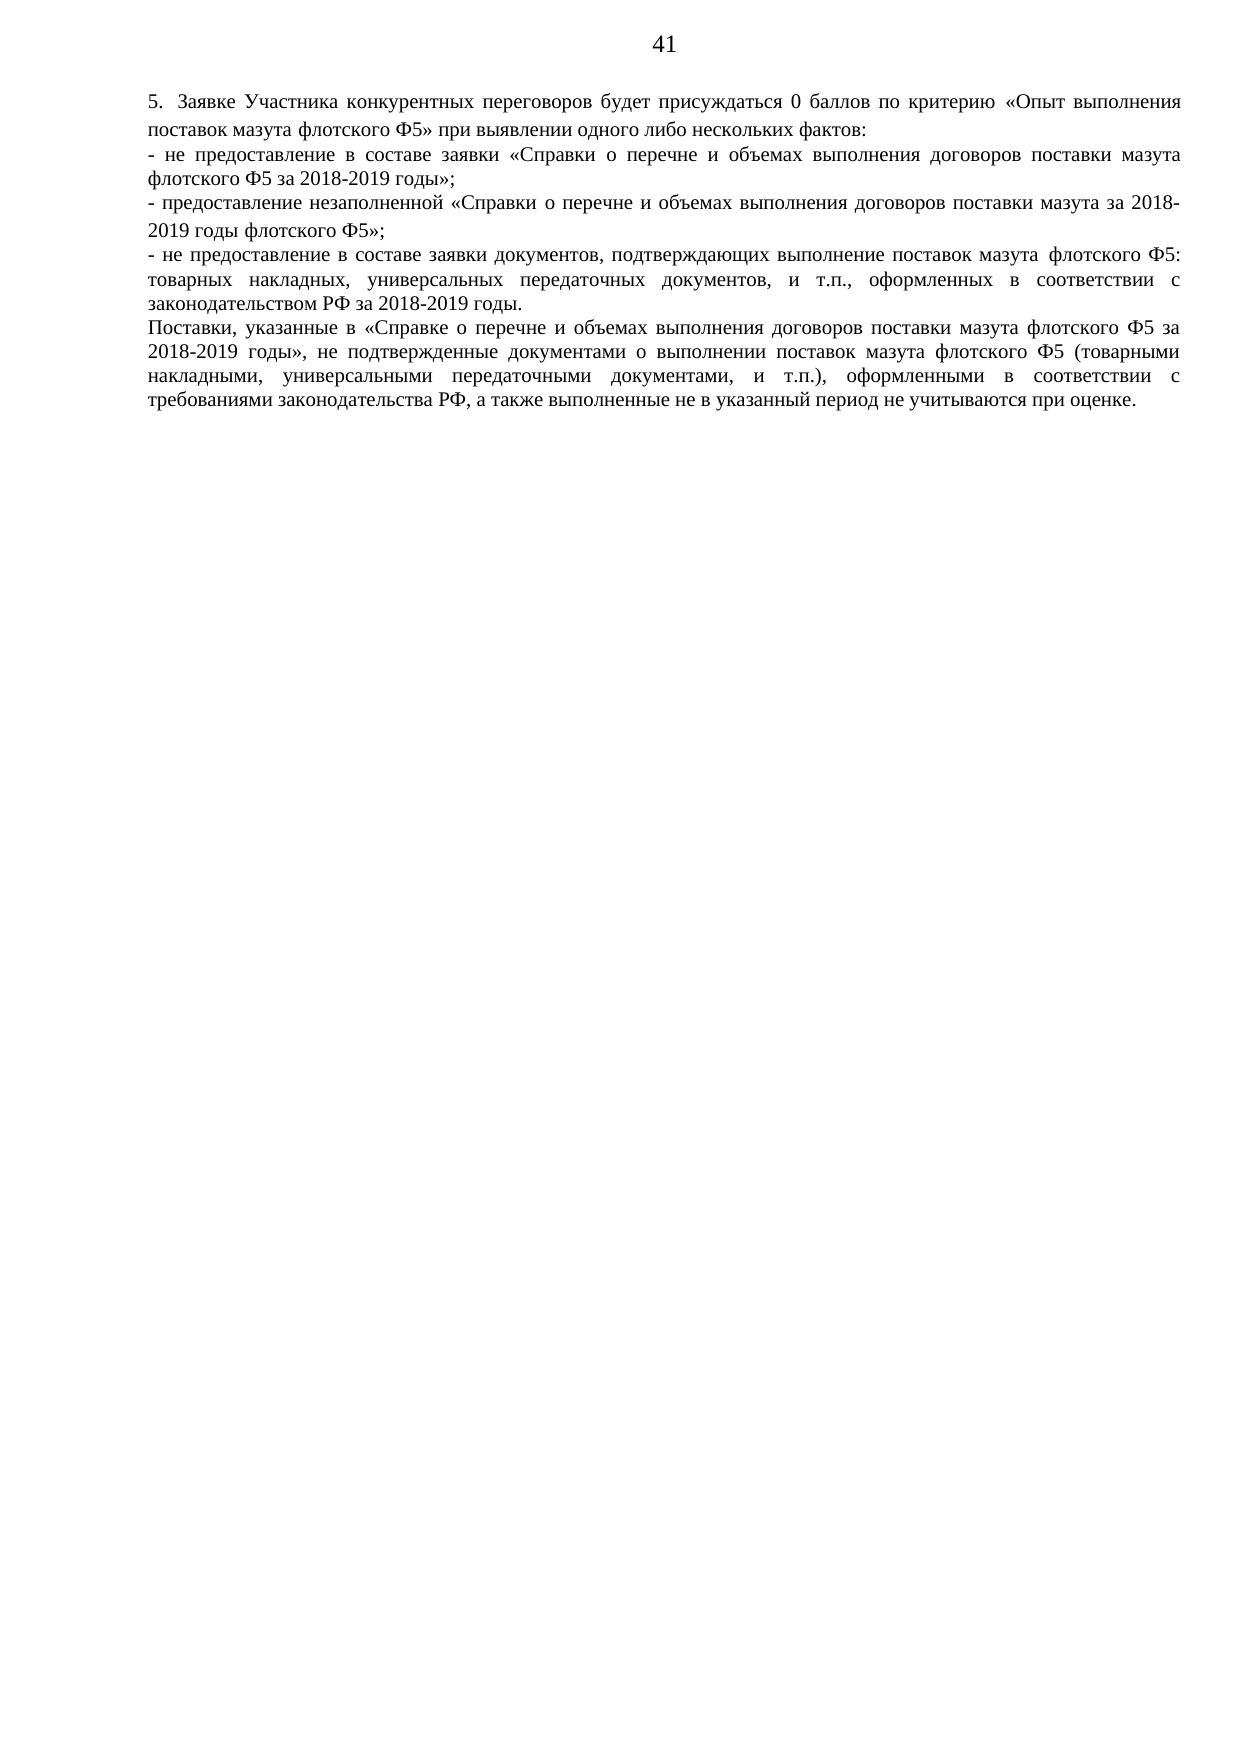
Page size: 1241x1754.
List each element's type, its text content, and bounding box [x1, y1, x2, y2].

list Заявке Участника конкурентных переговоров будет присуждаться 0 баллов по критерию «Опыт выполнения поставок мазута флотского Ф5» при выявлении одного либо нескольких фактов: [148, 89, 1181, 141]
list - предоставление незаполненной «Справки о перечне и объемах выполнения договоров поставки мазута за 2018-2019 годы флотского Ф5»; [148, 189, 1181, 242]
text Поставки, указанные в «Справке о перечне и объемах выполнения договоров поставки мазута флотского Ф5 за 2018-2019 годы», не подтвержденные документами о выполнении поставок мазута флотского Ф5 (товарными накладными, универсальными передаточными документами, и т.п.), оформленными в соответствии с требованиями законодательства РФ, а также выполненные не в указанный период не учитываются при оценке. [148, 314, 1181, 411]
list - не предоставление в составе заявки документов, подтверждающих выполнение поставок мазута флотского Ф5: товарных накладных, универсальных передаточных документов, и т.п., оформленных в соответствии с законодательством РФ за 2018-2019 годы. [148, 242, 1181, 314]
list - не предоставление в составе заявки «Справки о перечне и объемах выполнения договоров поставки мазута флотского Ф5 за 2018-2019 годы»; [148, 141, 1181, 189]
